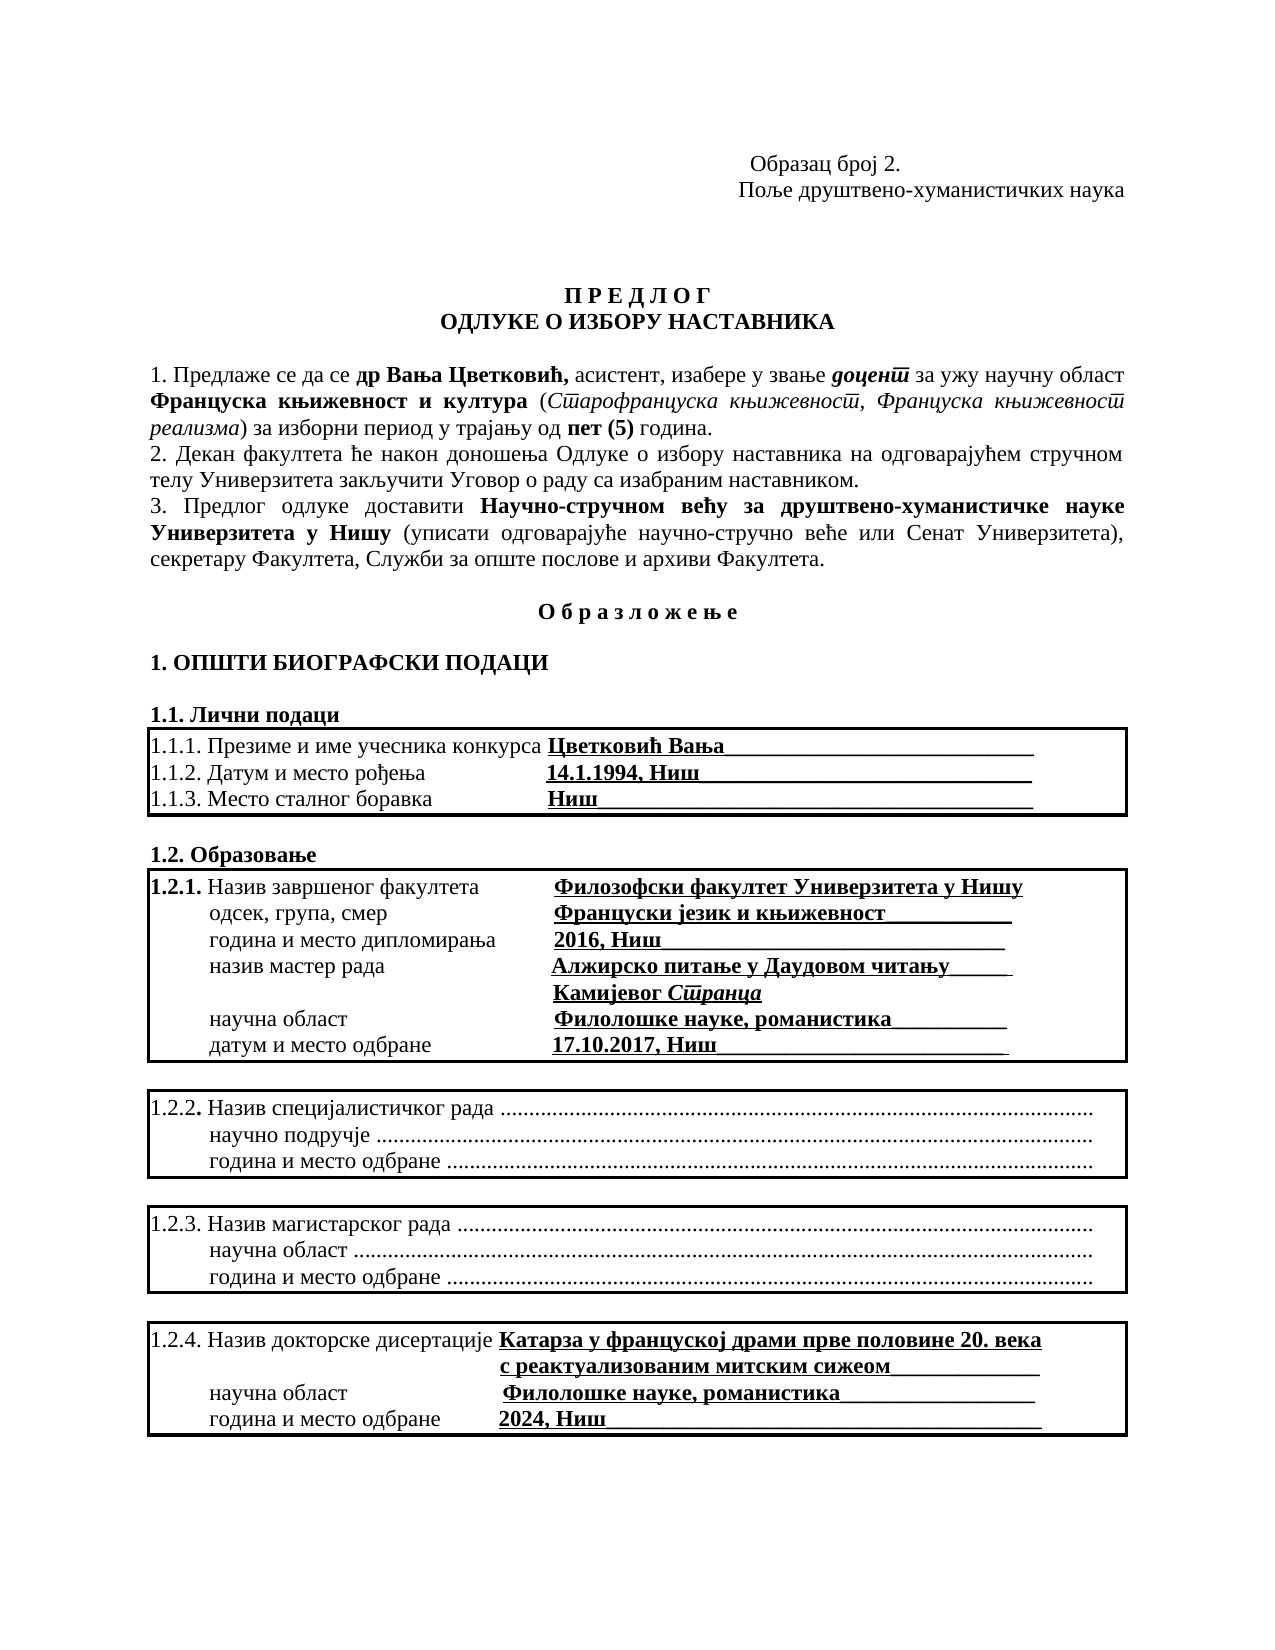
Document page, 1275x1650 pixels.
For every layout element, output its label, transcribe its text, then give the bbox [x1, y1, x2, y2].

text година и место одбране [150, 1142, 1125, 1176]
text 1.2.4. Назив докторске дисертације Катарза у француској драми прве половине 20. века [150, 1324, 1125, 1352]
text 1.2. Образовање [150, 842, 1125, 868]
text 1.1.1. Презиме и име учесника конкурса Цветковић Вања___________________________ [150, 730, 1125, 759]
text Поље друштвено-хуманистичких наука [150, 176, 1125, 203]
text 1. OПШТИ БИОГРАФСКИ ПОДАЦИ [150, 649, 1125, 676]
text научна област Филолошке науке, романистика__________ [150, 1005, 1125, 1026]
text одсек, група, смер Француски језик и књижевност___________ [150, 899, 1125, 926]
text 1.2.1. Назив завршеног факултета Филозофски факултет Универзитета у Нишу [150, 871, 1125, 899]
text назив мастер рада Алжирско питање у Даудовом читању_____ [150, 952, 1125, 978]
text Образац број 2. [675, 150, 1125, 176]
text 3. Предлог одлуке доставити Научно-стручном већу за друштвено-хуманистичке науке Универзитета у Нишу (уписати одговарајуће научно-стручно веће или Сенат Универзитета), секретару Факултета, Служби за опште послове и архиви Факултета. [150, 493, 1125, 572]
text 1.1. Лични подаци [150, 701, 1125, 727]
text Камијевог Странца [150, 978, 1125, 1005]
text 1.1.2. Датум и место рођења 14.1.1994, Ниш_____________________________ [150, 759, 1125, 780]
text 2. Декан факултета ће након доношења Одлуке о избору наставника на одговарајућем стручном телу Универзитета закључити Уговор о раду са изабраним наставником. [150, 440, 1125, 493]
text П Р Е Д Л О Г [150, 282, 1125, 308]
text О б р а з л о ж е њ е [150, 598, 1125, 624]
text научно подручје [150, 1121, 1125, 1142]
subtitle ОДЛУКЕ О ИЗБОРУ НАСТАВНИКА [150, 308, 1125, 334]
text 1.1.3. Место сталног боравка Ниш______________________________________ [150, 780, 1125, 813]
text 1.2.3. Назив магистарског рада [150, 1208, 1125, 1237]
text датум и место одбране 17.10.2017, Ниш_________________________ [150, 1026, 1125, 1060]
text година и место дипломирања 2016, Ниш______________________________ [150, 926, 1125, 952]
text научна област Филолошке науке, романистика_________________ [150, 1379, 1125, 1400]
text година и место одбране 2024, Ниш______________________________________ [150, 1400, 1125, 1433]
text 1. Предлаже се да се др Вања Цветковић, асистент, изабере у звање доцент за ужу научну област Француска књижевност и култура (Старофранцуска књижевност, Француска књижевност реализма) за изборни период у трајању од пет (5) година. [150, 361, 1125, 440]
text 1.2.2. Назив специјалистичког рада [150, 1092, 1125, 1121]
text с реактуализованим митским сижеом_____________ [150, 1352, 1125, 1379]
text година и место одбране [150, 1258, 1125, 1291]
text научна област [150, 1237, 1125, 1258]
